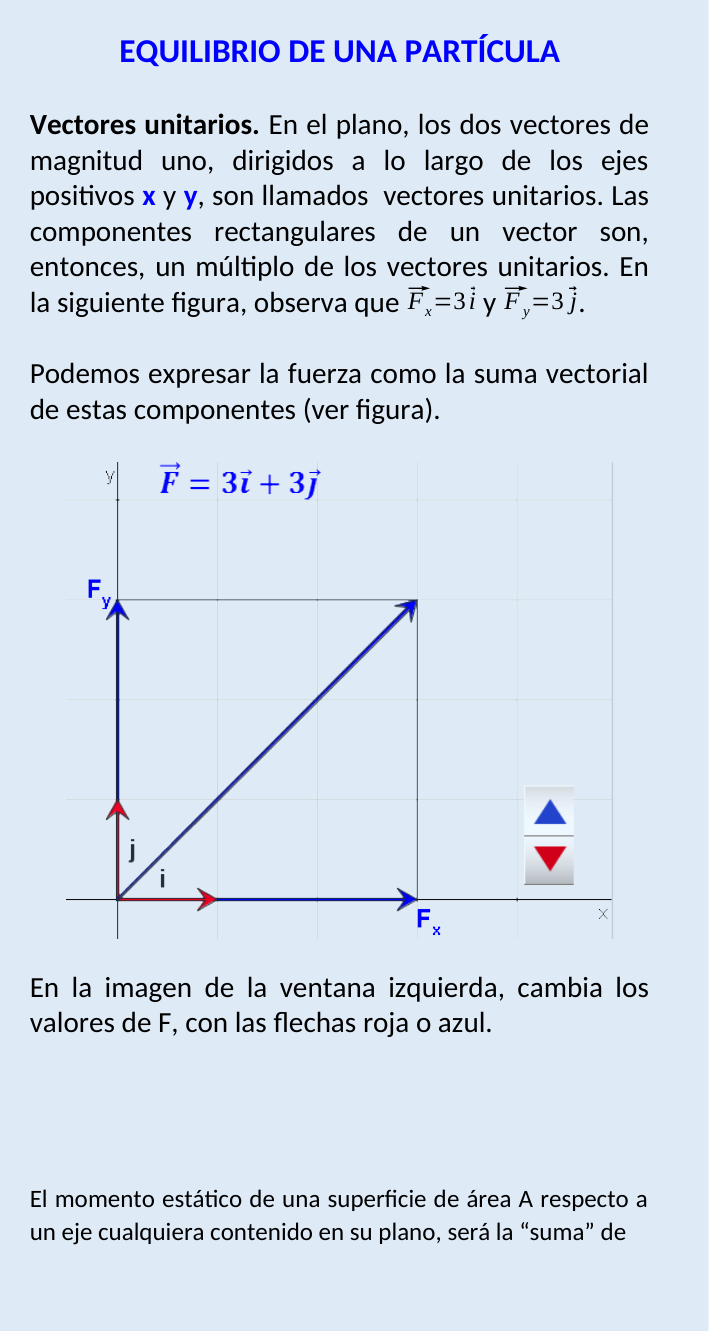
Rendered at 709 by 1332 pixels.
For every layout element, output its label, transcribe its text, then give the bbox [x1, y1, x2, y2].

text En la imagen de la ventana izquierda, cambia los valores de F, con las flechas roja o azul. [29, 969, 650, 1040]
text Vectores unitarios. En el plano, los dos vectores de magnitud uno, dirigidos a lo largo de los ejes positivos x y y, son llamados vectores unitarios. Las componentes rectangulares de un vector son, entonces, un múltiplo de los vectores unitarios. En la siguiente figura, observa que y . [29, 106, 650, 320]
text EQUILIBRIO DE UNA PARTÍCULA [29, 29, 650, 70]
text Podemos expresar la fuerza como la suma vectorial de estas componentes (ver figura). [29, 355, 650, 427]
picture [66, 462, 614, 939]
text El momento estático de una superficie de área A respecto a un eje cualquiera contenido en su plano, será la “suma” de [29, 1183, 650, 1247]
